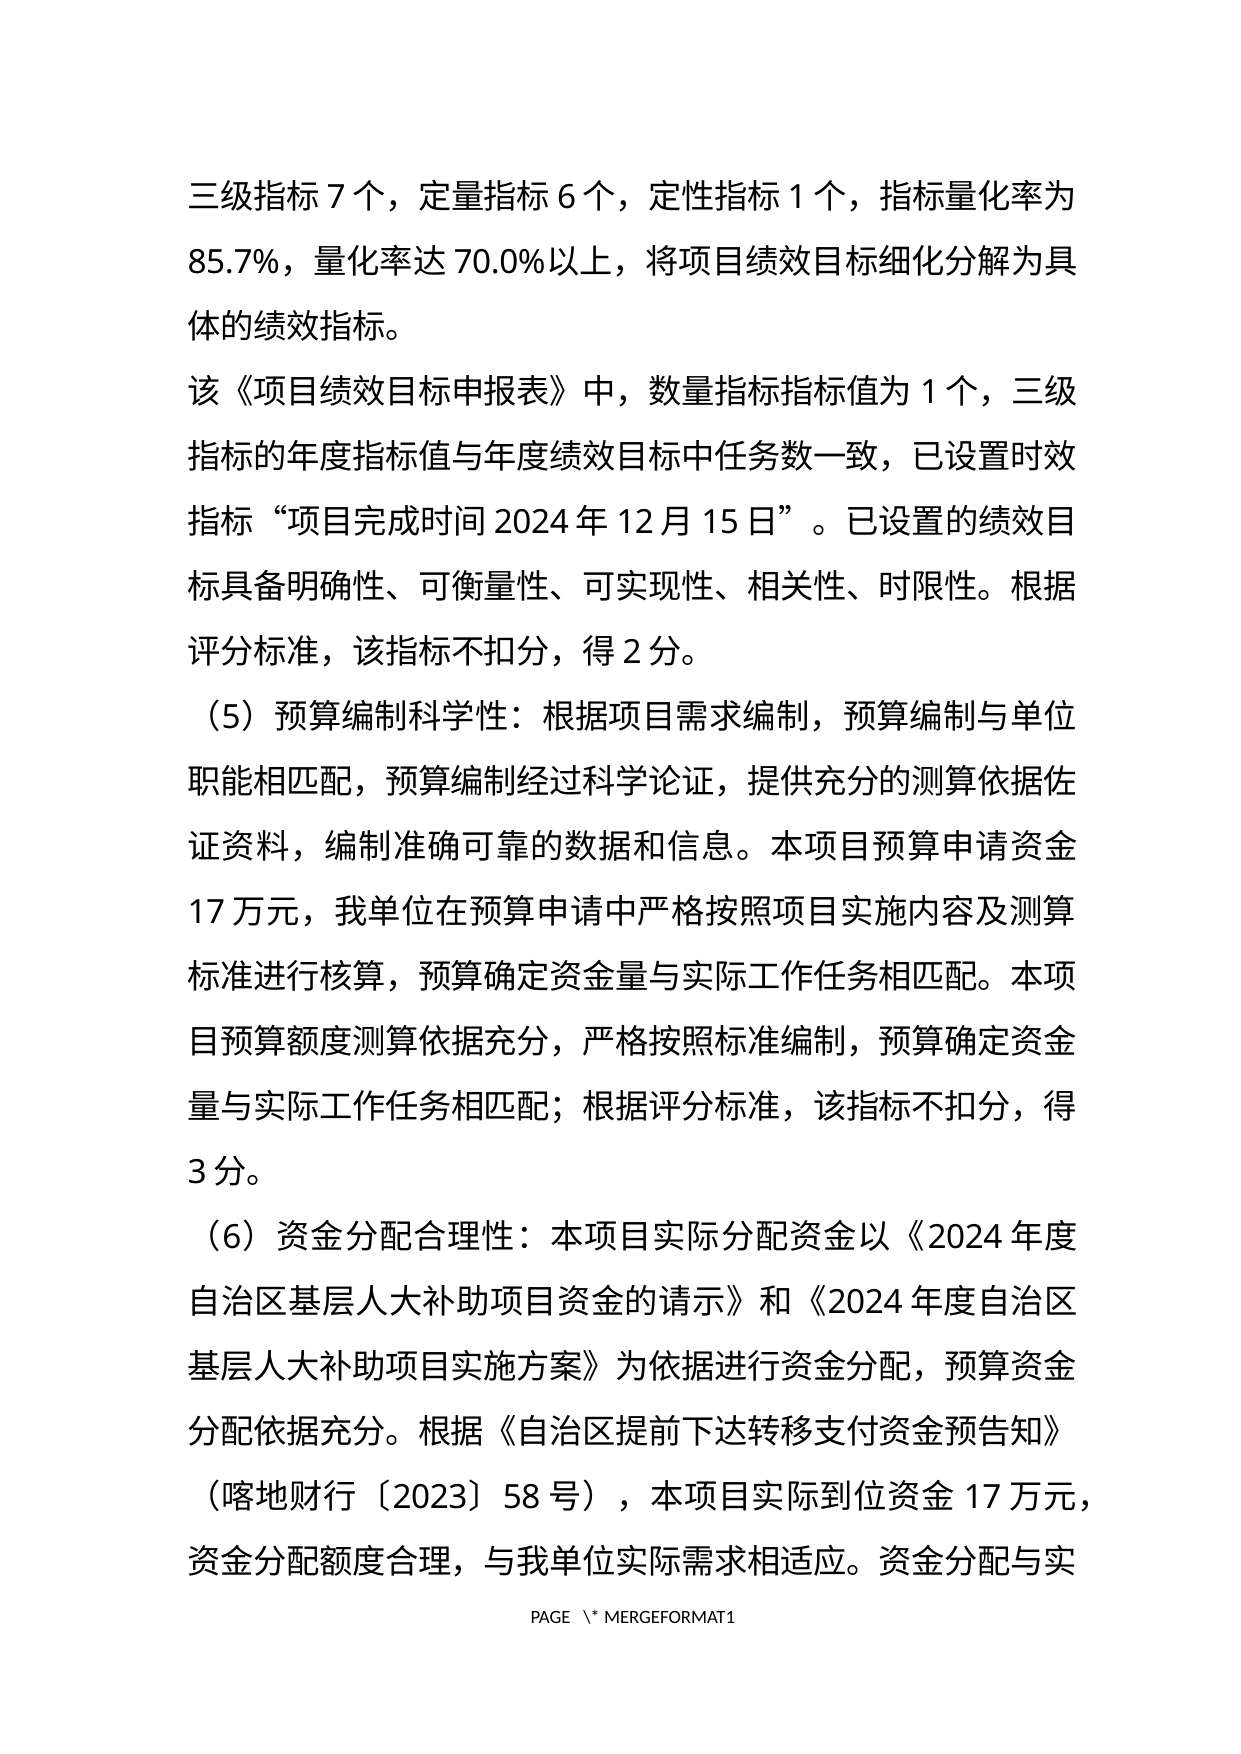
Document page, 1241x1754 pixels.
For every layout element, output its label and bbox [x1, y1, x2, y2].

text [187, 162, 1078, 1592]
